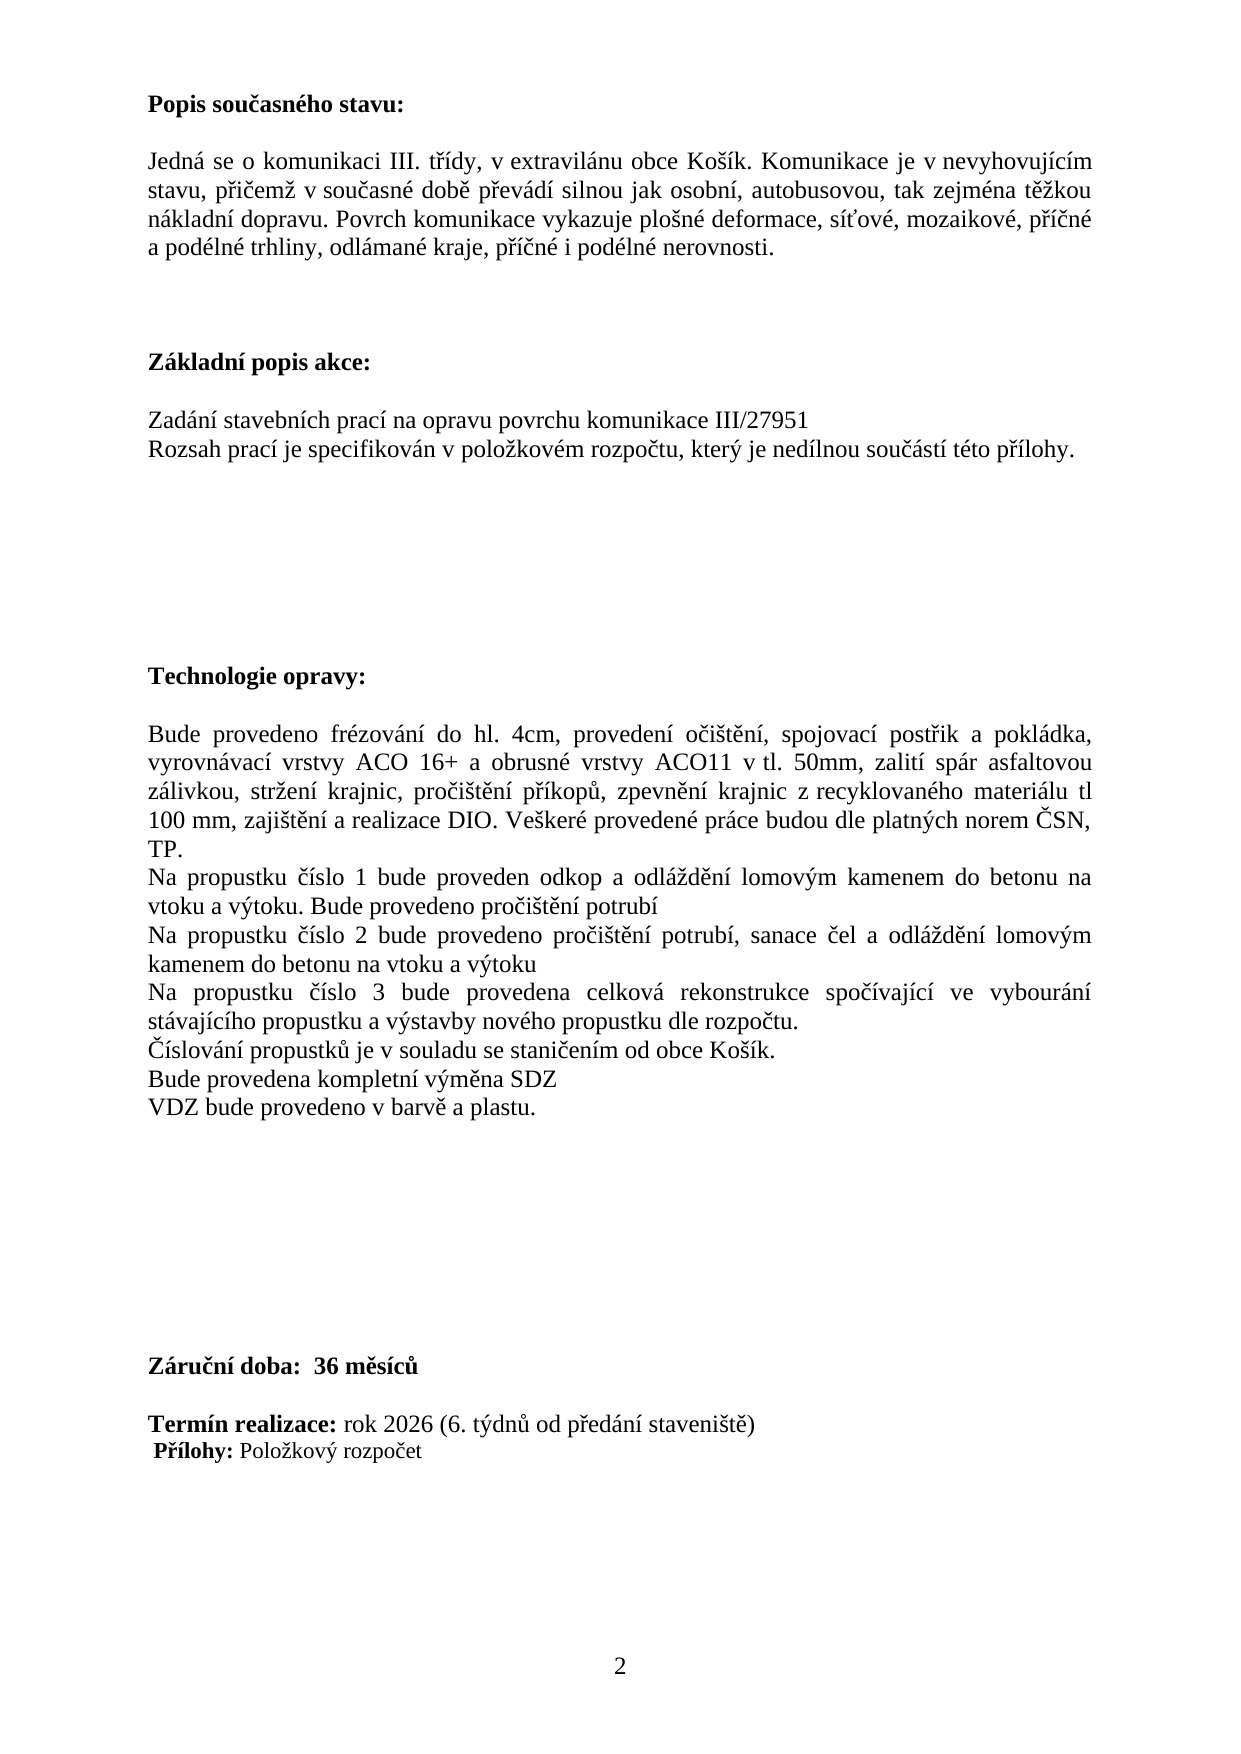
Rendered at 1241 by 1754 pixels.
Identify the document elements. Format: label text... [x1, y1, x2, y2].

text Popis současného stavu: [148, 89, 1092, 117]
text Technologie opravy: [148, 661, 1092, 690]
text Bude provedena kompletní výměna SDZ [148, 1064, 1092, 1092]
text Na propustku číslo 1 bude proveden odkop a odláždění lomovým kamenem do betonu na vtoku a výtoku. Bude provedeno pročištění potrubí [148, 862, 1092, 920]
text Na propustku číslo 2 bude provedeno pročištění potrubí, sanace čel a odláždění lomovým kamenem do betonu na vtoku a výtoku [148, 920, 1092, 977]
text Přílohy: Položkový rozpočet [148, 1437, 1092, 1464]
text Bude provedeno frézování do hl. 4cm, provedení očištění, spojovací postřik a pokládka, vyrovnávací vrstvy ACO 16+ a obrusné vrstvy ACO11 v tl. 50mm, zalití spár asfaltovou zálivkou, stržení krajnic, pročištění příkopů, zpevnění krajnic z recyklovaného materiálu tl 100 mm, zajištění a realizace DIO. Veškeré provedené práce budou dle platných norem ČSN, TP. [148, 719, 1092, 862]
text Jedná se o komunikaci III. třídy, v extravilánu obce Košík. Komunikace je v nevyhovujícím stavu, přičemž v současné době převádí silnou jak osobní, autobusovou, tak zejména těžkou nákladní dopravu. Povrch komunikace vykazuje plošné deformace, síťové, mozaikové, příčné a podélné trhliny, odlámané kraje, příčné i podélné nerovnosti. [148, 146, 1092, 261]
text Na propustku číslo 3 bude provedena celková rekonstrukce spočívající ve vybourání stávajícího propustku a výstavby nového propustku dle rozpočtu. [148, 977, 1092, 1035]
text Základní popis akce: [148, 347, 1092, 376]
text Rozsah prací je specifikován v položkovém rozpočtu, který je nedílnou součástí této přílohy. [148, 434, 1092, 462]
text Termín realizace: rok 2026 (6. týdnů od předání staveniště) [148, 1409, 1092, 1437]
text Číslování propustků je v souladu se staničením od obce Košík. [148, 1035, 1092, 1064]
text Zadání stavebních prací na opravu povrchu komunikace III/27951 [148, 405, 1092, 434]
text Záruční doba: 36 měsíců [148, 1351, 1092, 1380]
text VDZ bude provedeno v barvě a plastu. [148, 1092, 1092, 1121]
